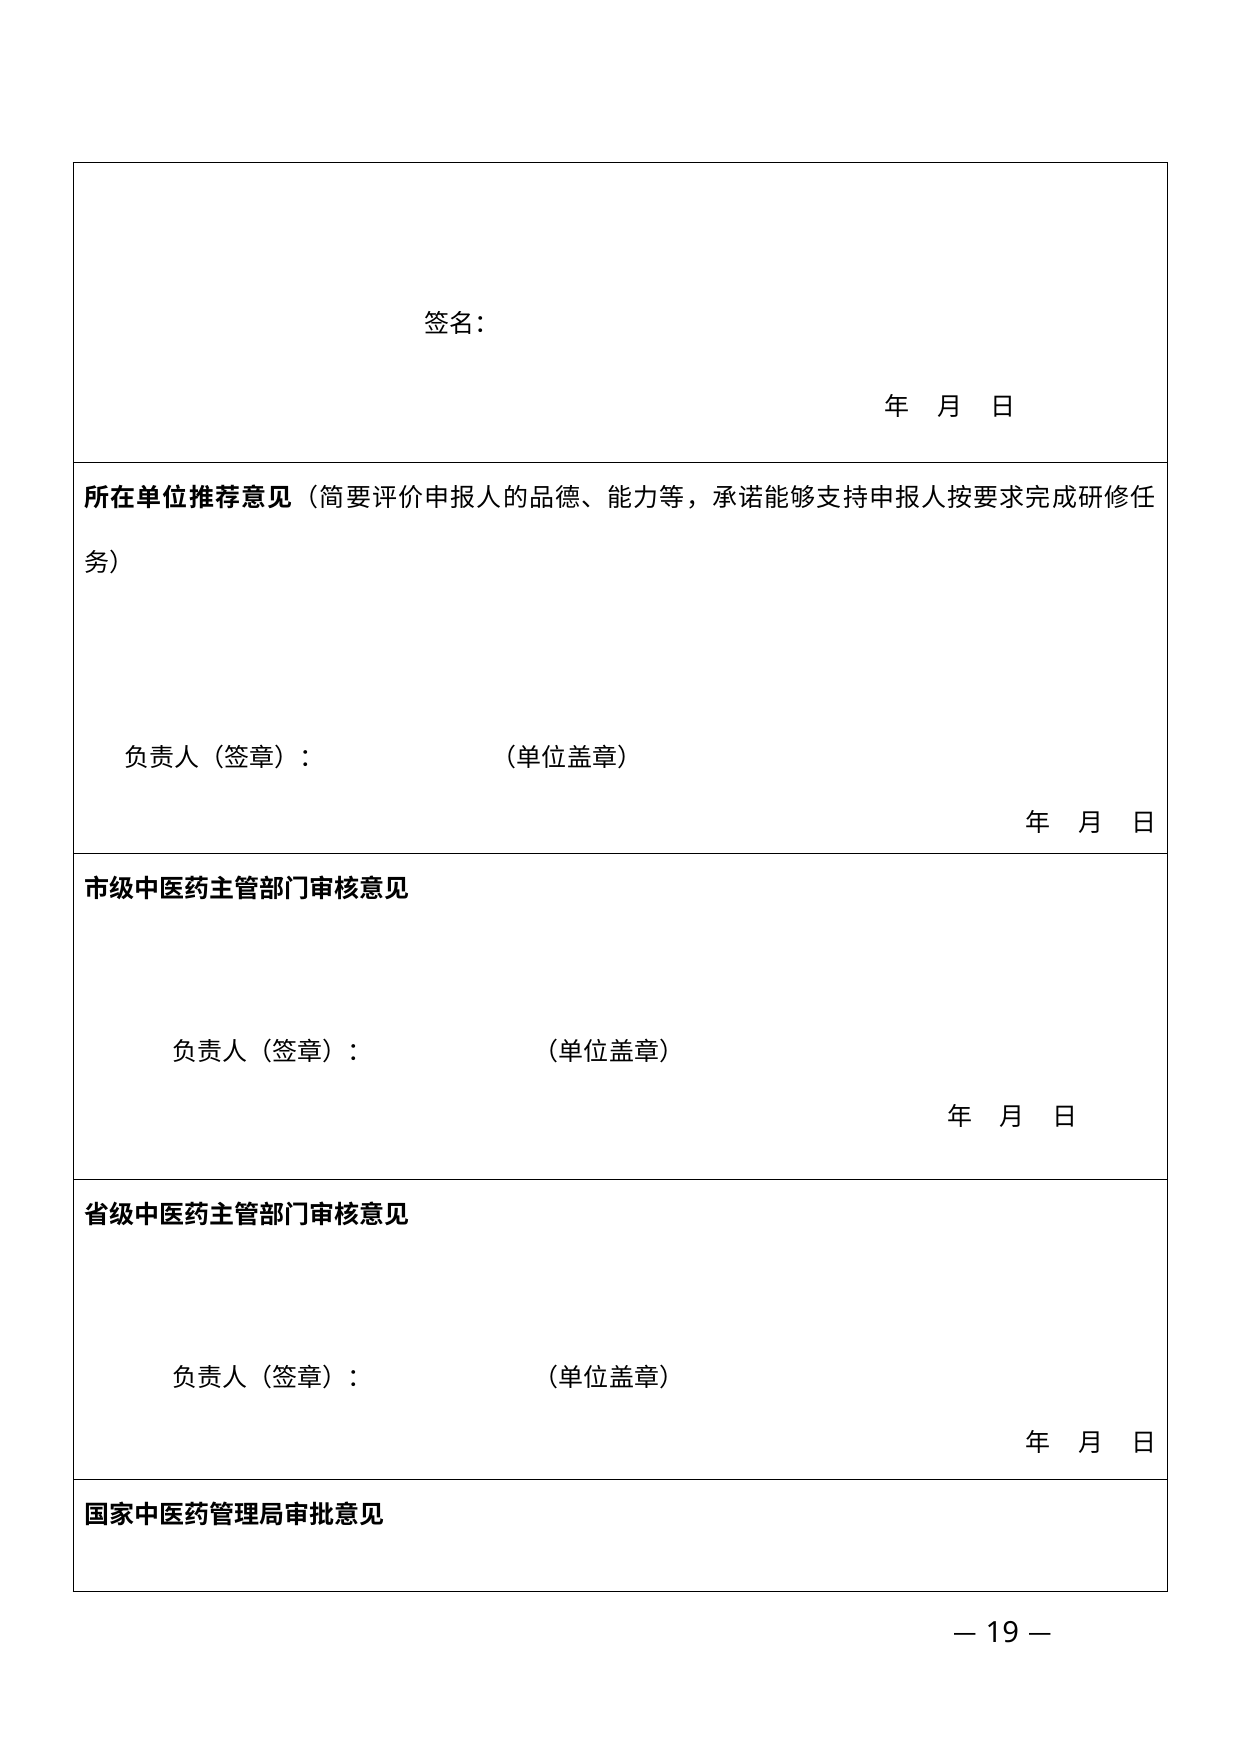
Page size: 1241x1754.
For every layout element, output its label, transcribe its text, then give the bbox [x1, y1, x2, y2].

table_cell 省级中医药主管部门审核意见 负责人（签章）： （单位盖章） 年 月 日 [74, 1180, 1167, 1479]
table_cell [74, 1480, 1167, 1591]
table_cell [74, 163, 1167, 462]
table_cell 市级中医药主管部门审核意见 负责人（签章）： （单位盖章） 年 月 日 [74, 854, 1167, 1179]
table_cell 所在单位推荐意见（简要评价申报人的品德、能力等，承诺能够支持申报人按要求完成研修任务） 负责人（签章）： （单位盖章） 年 月 日 [74, 463, 1167, 853]
